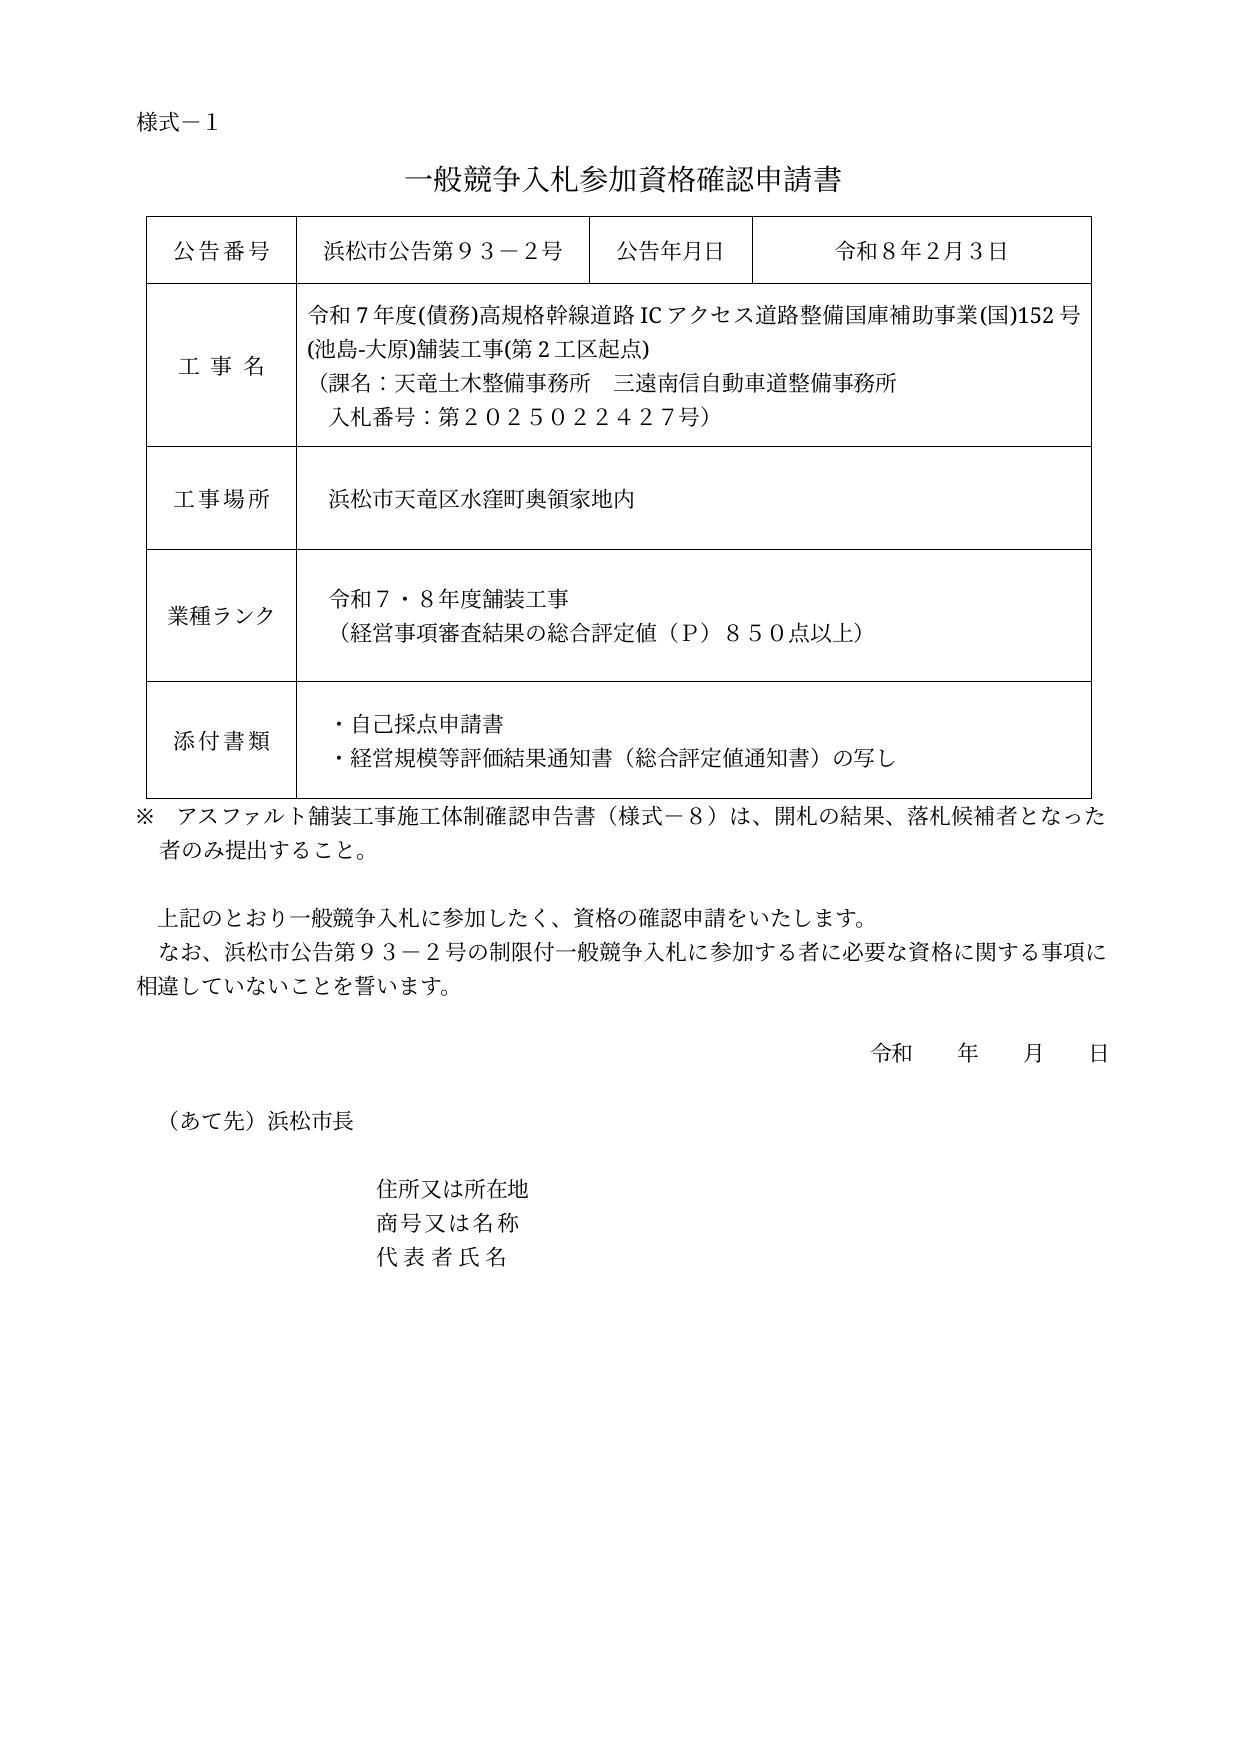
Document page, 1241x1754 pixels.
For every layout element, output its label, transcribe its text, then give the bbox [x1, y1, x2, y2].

table_cell 添付書類 [147, 682, 296, 797]
table_header 公告番号 [147, 217, 296, 283]
text 令和 年 月 日 [136, 1035, 1110, 1069]
table_header 公告年月日 [590, 217, 752, 283]
text 上記のとおり一般競争入札に参加したく、資格の確認申請をいたします。 [136, 900, 1110, 934]
table_cell 令和7年度(債務)高規格幹線道路ICアクセス道路整備国庫補助事業(国)152号(池島-大原)舗装工事(第2工区起点) （課名：天竜土木整備事務所 三遠南信自動車道整備事務所 入札番号：第２０２５０２２４２７号） [297, 284, 1091, 446]
text ※ アスファルト舗装工事施工体制確認申告書（様式－８）は、開札の結果、落札候補者となった者のみ提出すること。 [136, 798, 1110, 866]
table_cell ・自己採点申請書 ・経営規模等評価結果通知書（総合評定値通知書）の写し [297, 682, 1091, 797]
text なお、浜松市公告第９３－２号の制限付一般競争入札に参加する者に必要な資格に関する事項に相違していないことを誓います。 [136, 934, 1110, 1002]
list 様式－１ [136, 104, 1110, 138]
table_cell 浜松市天竜区水窪町奥領家地内 [297, 447, 1091, 549]
table_cell 業種ランク [147, 550, 296, 681]
text （あて先）浜松市長 [136, 1103, 1110, 1137]
table_header 浜松市公告第９３－２号 [297, 217, 589, 283]
list 一般競争入札参加資格確認申請書 [136, 157, 1110, 199]
text 商号又は名称 [136, 1205, 1110, 1238]
text 住所又は所在地 [136, 1171, 1110, 1205]
table_header 令和８年２月３日 [753, 217, 1091, 283]
text 代表者氏名 [136, 1238, 1110, 1272]
table_cell 工事名 [147, 284, 296, 446]
table_cell 令和７・８年度舗装工事 （経営事項審査結果の総合評定値（Ｐ）８５０点以上） [297, 550, 1091, 681]
table_cell 工事場所 [147, 447, 296, 549]
